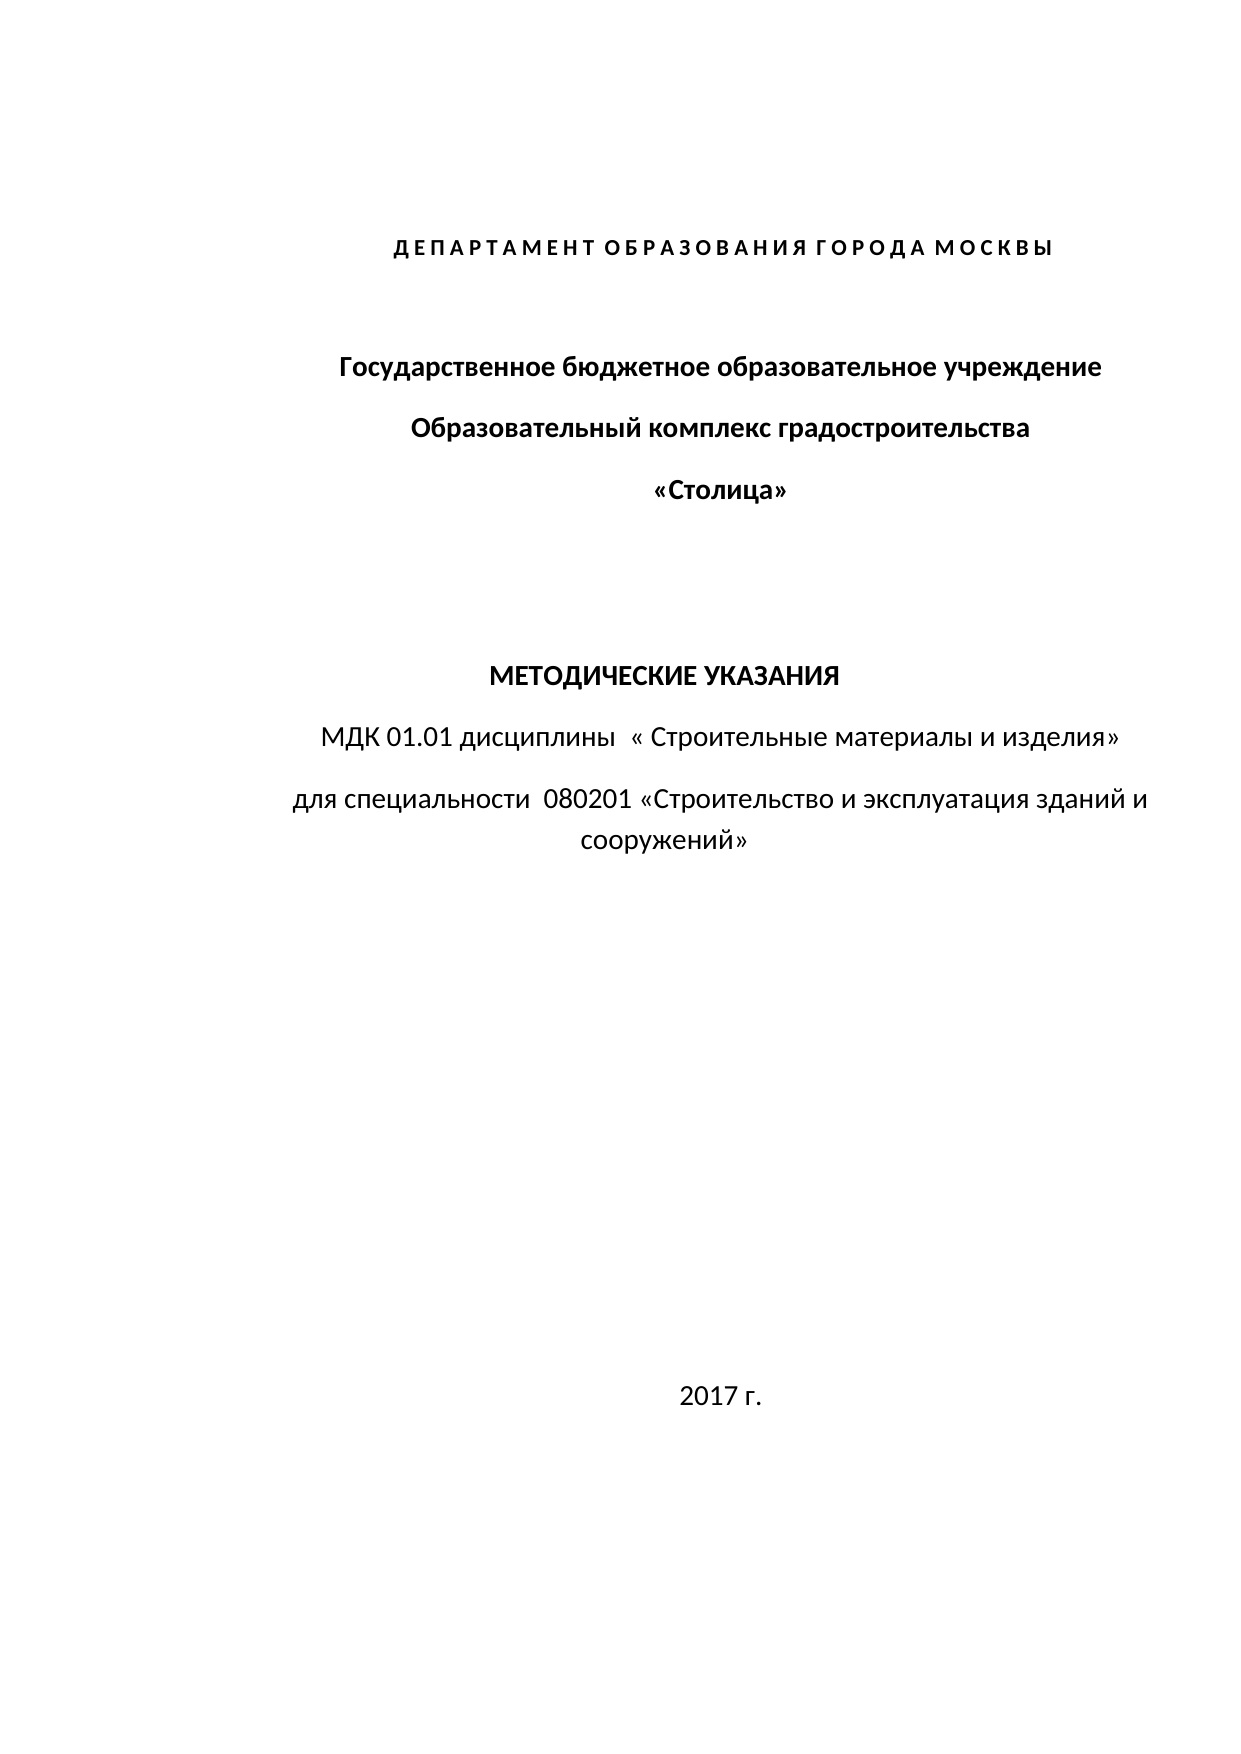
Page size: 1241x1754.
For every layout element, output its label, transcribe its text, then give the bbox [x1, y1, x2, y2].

text для специальности 080201 «Строительство и эксплуатация зданий и сооружений» [177, 780, 1152, 857]
text МЕТОДИЧЕСКИЕ УКАЗАНИЯ [177, 657, 1152, 692]
text МДК 01.01 дисциплины « Строительные материалы и изделия» [177, 718, 1152, 754]
text Государственное бюджетное образовательное учреждение [177, 348, 1152, 383]
text Образовательный комплекс градостроительства [177, 409, 1152, 445]
text Д Е П А Р Т А М Е Н Т О Б Р А З О В А Н И Я Г О Р О Д А М О С К В Ы [177, 233, 1152, 261]
text «Столица» [177, 471, 1152, 507]
text 2017 г. [177, 1377, 1152, 1413]
